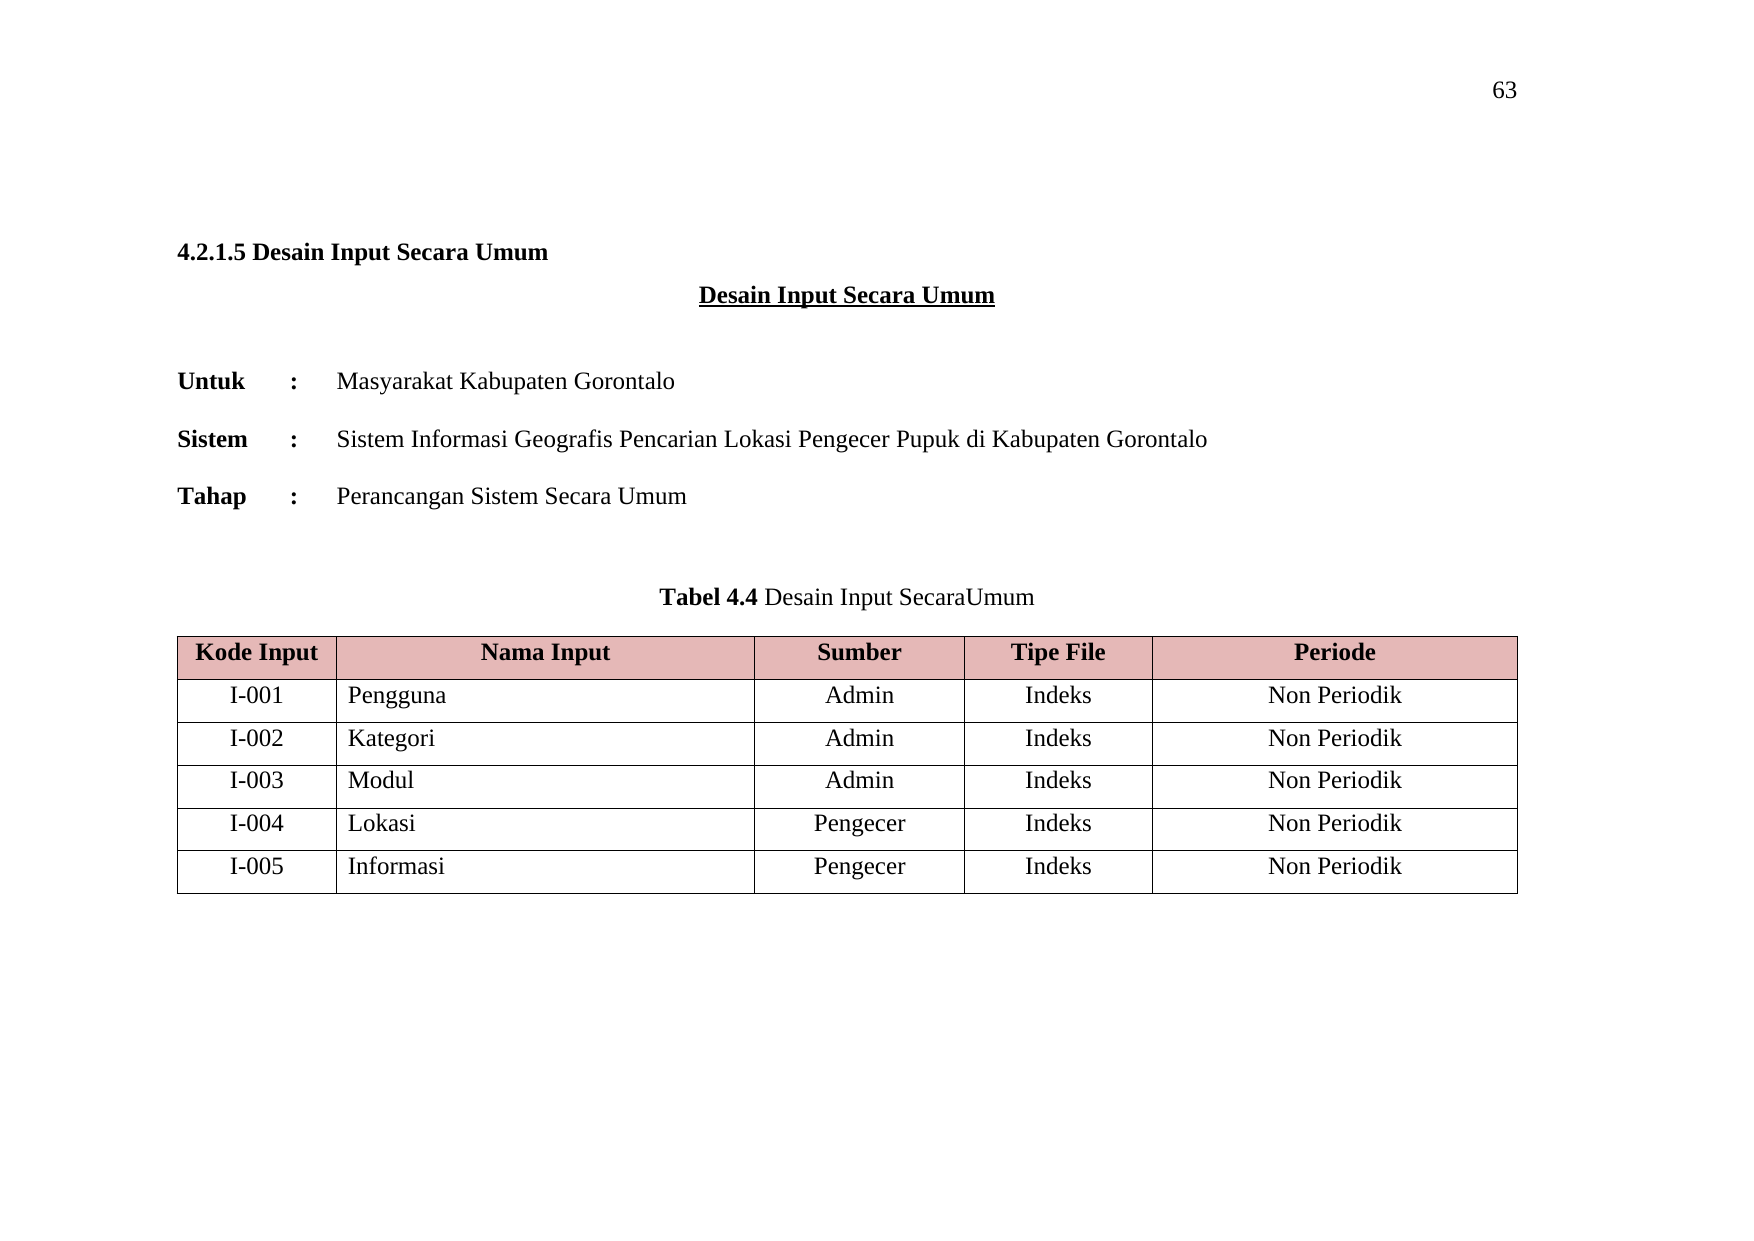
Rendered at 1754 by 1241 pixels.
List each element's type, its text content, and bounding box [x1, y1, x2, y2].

table_cell Pengguna [337, 680, 754, 722]
table_header Nama Input [337, 637, 754, 679]
table_cell Non Periodik [1153, 723, 1517, 764]
table_cell Indeks [965, 723, 1152, 764]
table_cell Lokasi [337, 809, 754, 850]
table_cell Kategori [337, 723, 754, 764]
table_cell I-002 [178, 723, 336, 764]
table_header Tipe File [965, 637, 1152, 679]
table_cell Non Periodik [1153, 680, 1517, 722]
table_cell Pengecer [755, 809, 964, 850]
table_header Kode Input [178, 637, 336, 679]
text Tahap : Perancangan Sistem Secara Umum [177, 481, 1517, 510]
table_cell Non Periodik [1153, 766, 1517, 807]
table_cell I-001 [178, 680, 336, 722]
table_cell Modul [337, 766, 754, 807]
table_cell I-004 [178, 809, 336, 850]
table_cell Non Periodik [1153, 809, 1517, 850]
table_cell Pengecer [755, 851, 964, 893]
table_cell Indeks [965, 851, 1152, 893]
table_cell Non Periodik [1153, 851, 1517, 893]
table_cell Admin [755, 680, 964, 722]
table_cell Indeks [965, 680, 1152, 722]
table_cell I-005 [178, 851, 336, 893]
text Sistem : Sistem Informasi Geografis Pencarian Lokasi Pengecer Pupuk di Kabupaten Gorontalo [177, 424, 1517, 453]
text Tabel 4.4 Desain Input SecaraUmum [177, 582, 1517, 611]
table_cell Admin [755, 723, 964, 764]
text 4.2.1.5 Desain Input Secara Umum [177, 237, 1517, 266]
table_cell I-003 [178, 766, 336, 807]
table_header Sumber [755, 637, 964, 679]
table_cell Indeks [965, 766, 1152, 807]
text Untuk : Masyarakat Kabupaten Gorontalo [177, 366, 1517, 395]
text Desain Input Secara Umum [177, 280, 1517, 309]
table_cell Informasi [337, 851, 754, 893]
table_cell Admin [755, 766, 964, 807]
table_header Periode [1153, 637, 1517, 679]
table_cell Indeks [965, 809, 1152, 850]
